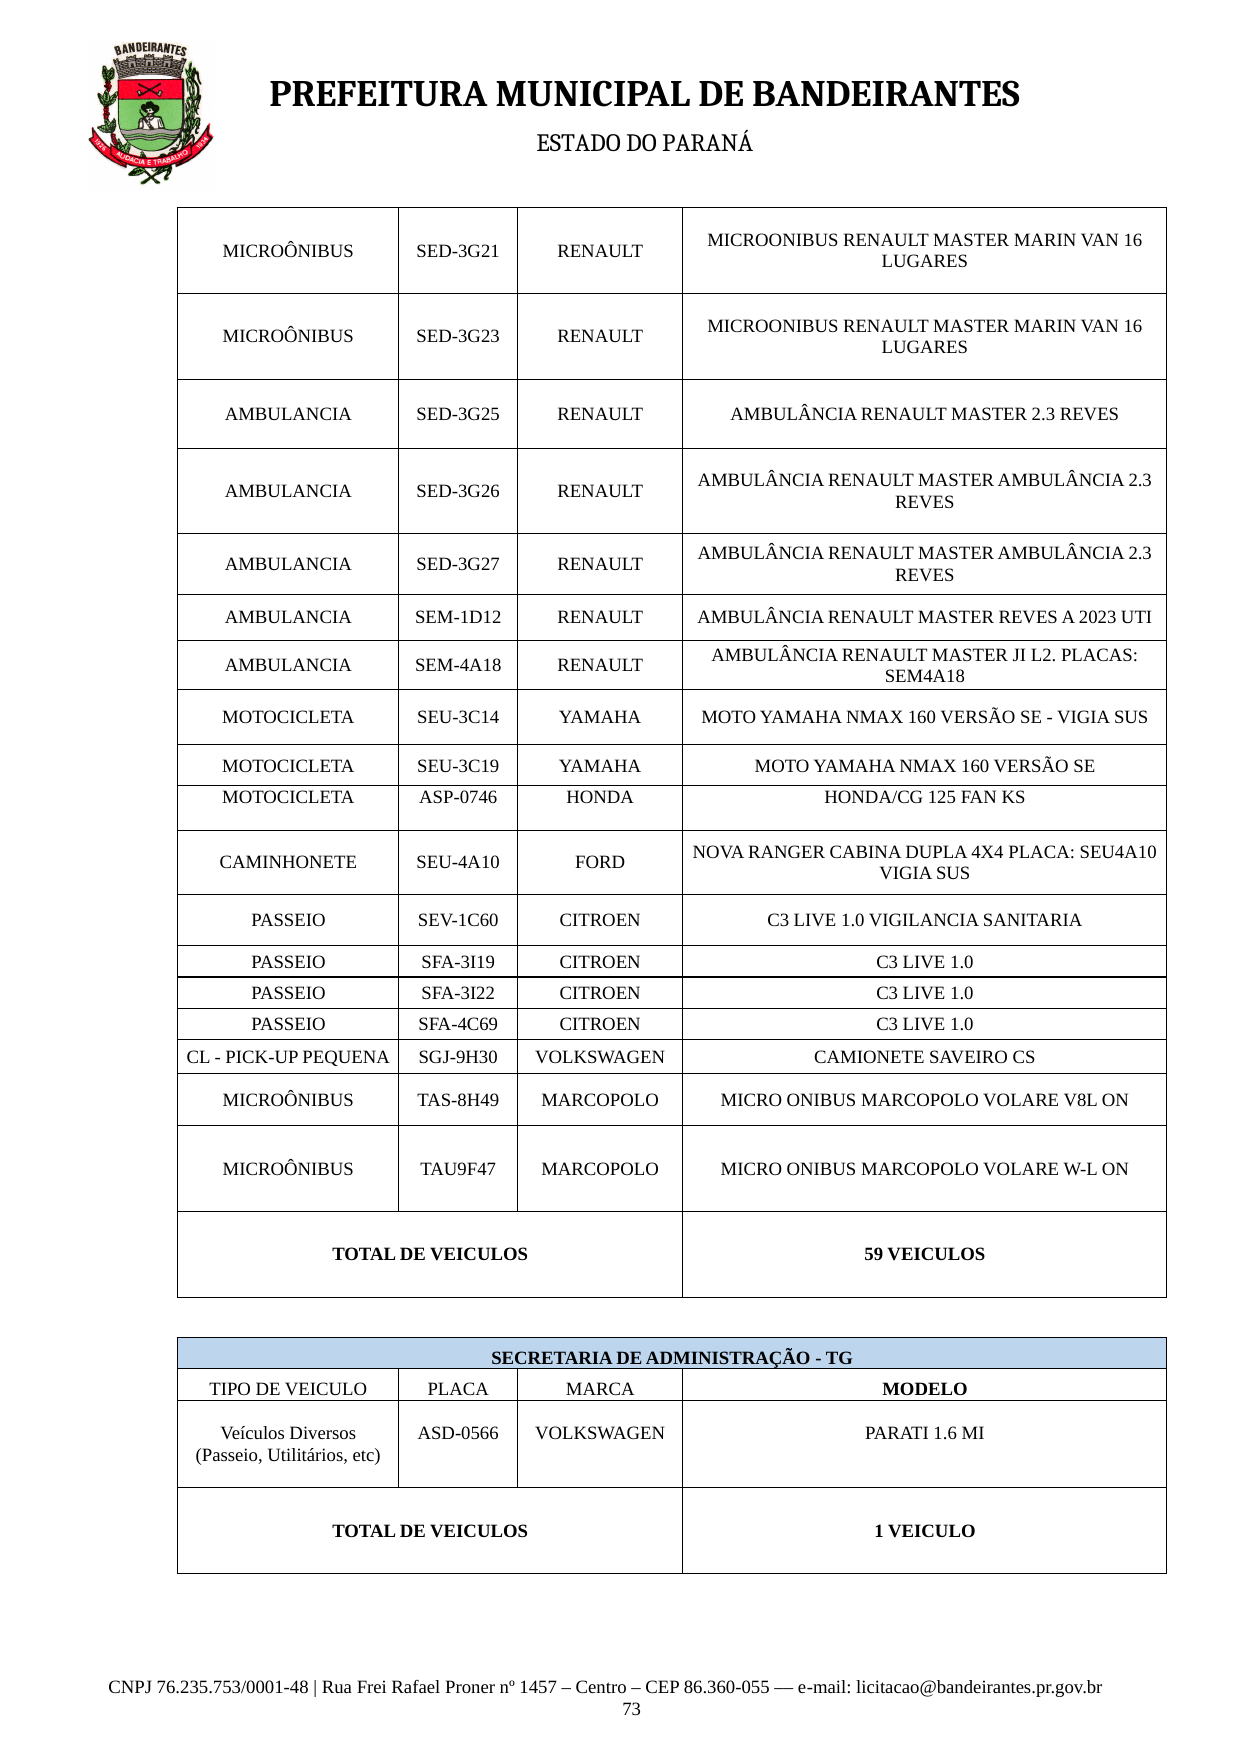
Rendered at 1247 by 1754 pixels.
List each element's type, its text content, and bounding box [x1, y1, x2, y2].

table_cell MICROÔNIBUS [178, 294, 398, 379]
table_cell MOTO YAMAHA NMAX 160 VERSÃO SE [683, 745, 1166, 785]
table_cell MICROONIBUS RENAULT MASTER MARIN VAN 16 LUGARES [683, 294, 1166, 379]
table_cell C3 LIVE 1.0 [683, 1009, 1166, 1039]
table_cell MICRO ONIBUS MARCOPOLO VOLARE V8L ON [683, 1074, 1166, 1125]
table_cell MICRO ONIBUS MARCOPOLO VOLARE W-L ON [683, 1126, 1166, 1211]
table_cell RENAULT [518, 595, 682, 640]
table_cell SED-3G25 [399, 380, 517, 447]
table_cell PASSEIO [178, 895, 398, 945]
table_cell SFA-4C69 [399, 1009, 517, 1039]
table_cell PASSEIO [178, 978, 398, 1008]
table_header SECRETARIA DE ADMINISTRAÇÃO - TG [178, 1338, 1166, 1368]
table_cell AMBULANCIA [178, 641, 398, 689]
table_cell PLACA [399, 1369, 517, 1399]
table_cell PASSEIO [178, 946, 398, 976]
table_cell TOTAL DE VEICULOS [178, 1488, 682, 1573]
table_cell ASD-0566 [399, 1401, 517, 1487]
table_cell 59 VEICULOS [683, 1212, 1166, 1297]
table_cell SED-3G27 [399, 534, 517, 593]
table_cell MARCOPOLO [518, 1126, 682, 1211]
table_cell SED-3G23 [399, 294, 517, 379]
table_cell MICROÔNIBUS [178, 1074, 398, 1125]
table_cell AMBULANCIA [178, 449, 398, 533]
table_cell SEU-3C19 [399, 745, 517, 785]
table_cell RENAULT [518, 208, 682, 293]
table_cell AMBULANCIA [178, 380, 398, 447]
table_cell YAMAHA [518, 745, 682, 785]
table_cell SFA-3I22 [399, 978, 517, 1008]
table_cell MARCOPOLO [518, 1074, 682, 1125]
table_cell MOTOCICLETA [178, 690, 398, 744]
table_cell VOLKSWAGEN [518, 1401, 682, 1487]
table_cell RENAULT [518, 294, 682, 379]
table_cell MODELO [683, 1369, 1166, 1399]
table_cell TOTAL DE VEICULOS [178, 1212, 682, 1297]
table_cell 1 VEICULO [683, 1488, 1166, 1573]
table_cell CL - PICK-UP PEQUENA [178, 1040, 398, 1073]
table_cell HONDA/CG 125 FAN KS [683, 786, 1166, 829]
table_cell PASSEIO [178, 1009, 398, 1039]
table_cell C3 LIVE 1.0 [683, 946, 1166, 976]
table_cell RENAULT [518, 449, 682, 533]
table_cell CITROEN [518, 895, 682, 945]
table_cell MOTOCICLETA [178, 745, 398, 785]
table_cell MICROONIBUS RENAULT MASTER MARIN VAN 16 LUGARES [683, 208, 1166, 293]
table_cell AMBULÂNCIA RENAULT MASTER JI L2. PLACAS: SEM4A18 [683, 641, 1166, 689]
table_cell VOLKSWAGEN [518, 1040, 682, 1073]
table_cell SED-3G21 [399, 208, 517, 293]
table_cell AMBULANCIA [178, 534, 398, 593]
table_cell AMBULANCIA [178, 595, 398, 640]
table_cell CITROEN [518, 946, 682, 976]
table_cell YAMAHA [518, 690, 682, 744]
table_cell RENAULT [518, 380, 682, 447]
table_cell NOVA RANGER CABINA DUPLA 4X4 PLACA: SEU4A10 VIGIA SUS [683, 831, 1166, 894]
table_cell TIPO DE VEICULO [178, 1369, 398, 1399]
table_cell AMBULÂNCIA RENAULT MASTER 2.3 REVES [683, 380, 1166, 447]
table_cell SEM-1D12 [399, 595, 517, 640]
table_cell MOTO YAMAHA NMAX 160 VERSÃO SE - VIGIA SUS [683, 690, 1166, 744]
table_cell RENAULT [518, 534, 682, 593]
table_cell MICROÔNIBUS [178, 208, 398, 293]
table_cell TAU9F47 [399, 1126, 517, 1211]
table_cell C3 LIVE 1.0 VIGILANCIA SANITARIA [683, 895, 1166, 945]
table_cell MICROÔNIBUS [178, 1126, 398, 1211]
table_cell Veículos Diversos (Passeio, Utilitários, etc) [178, 1401, 398, 1487]
table_cell CITROEN [518, 978, 682, 1008]
table_cell TAS-8H49 [399, 1074, 517, 1125]
table_cell FORD [518, 831, 682, 894]
table_cell HONDA [518, 786, 682, 829]
picture [87, 41, 215, 192]
table_cell CITROEN [518, 1009, 682, 1039]
table_cell CAMIONETE SAVEIRO CS [683, 1040, 1166, 1073]
table_cell C3 LIVE 1.0 [683, 978, 1166, 1008]
table_cell SEV-1C60 [399, 895, 517, 945]
table_cell SEM-4A18 [399, 641, 517, 689]
table_cell ASP-0746 [399, 786, 517, 829]
table_cell AMBULÂNCIA RENAULT MASTER REVES A 2023 UTI [683, 595, 1166, 640]
table_cell SFA-3I19 [399, 946, 517, 976]
table_cell MOTOCICLETA [178, 786, 398, 829]
table_cell SEU-4A10 [399, 831, 517, 894]
table_cell SGJ-9H30 [399, 1040, 517, 1073]
table_cell AMBULÂNCIA RENAULT MASTER AMBULÂNCIA 2.3 REVES [683, 534, 1166, 593]
table_cell MARCA [518, 1369, 682, 1399]
table_cell AMBULÂNCIA RENAULT MASTER AMBULÂNCIA 2.3 REVES [683, 449, 1166, 533]
table_cell CAMINHONETE [178, 831, 398, 894]
table_cell PARATI 1.6 MI [683, 1401, 1166, 1487]
table_cell SEU-3C14 [399, 690, 517, 744]
table_cell RENAULT [518, 641, 682, 689]
table_cell SED-3G26 [399, 449, 517, 533]
